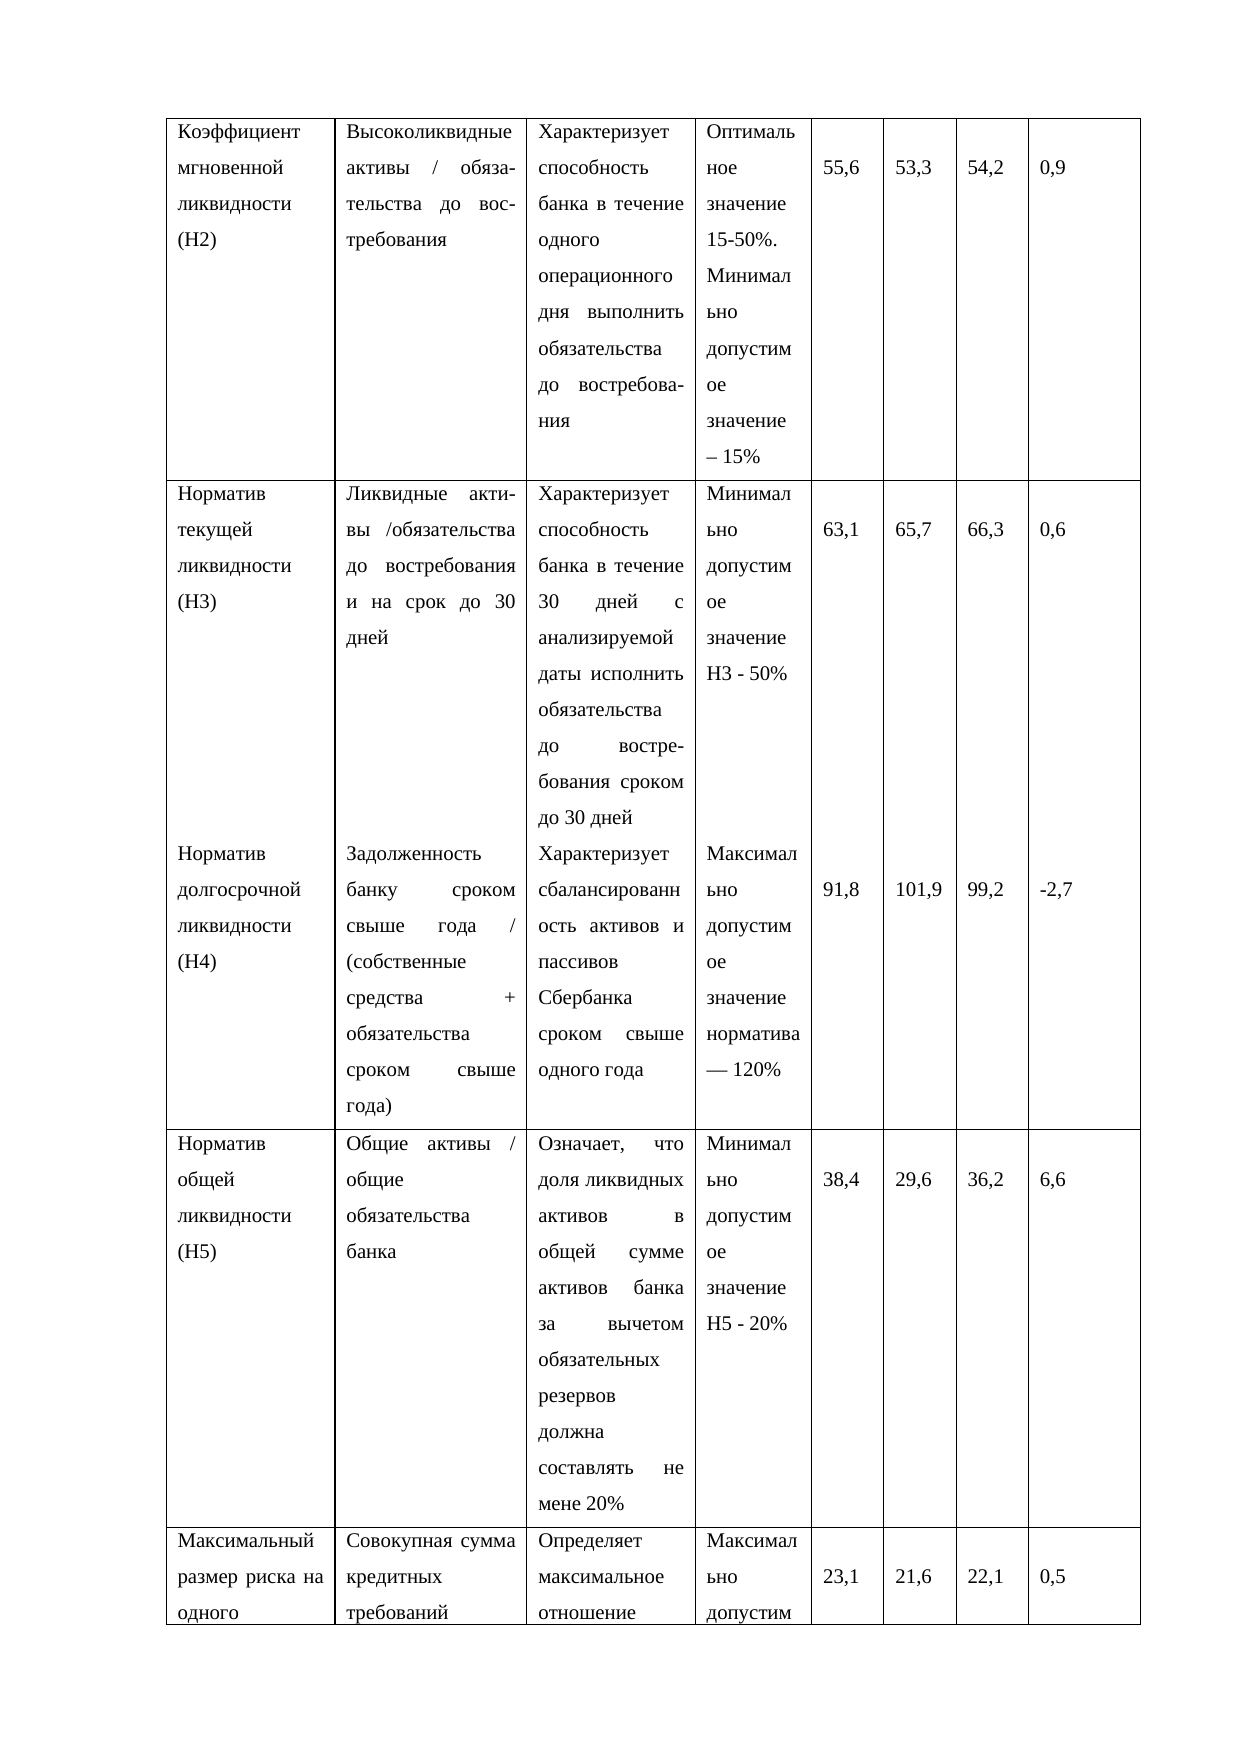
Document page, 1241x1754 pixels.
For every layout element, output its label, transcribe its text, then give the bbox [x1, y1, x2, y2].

table_cell Характеризует сбалансированность активов и пассивов Сбербанка сроком свыше одного года [527, 841, 695, 1129]
table_cell 22,1 [957, 1528, 1028, 1624]
table_cell Оптимальное значение 15-50%. Минимально допустимое значение – 15% [696, 119, 811, 479]
table_cell Ликвидные активы /обязательства до востребования и на срок до 30 дней [336, 481, 526, 841]
table_cell Общие активы / общие обязательства банка [336, 1130, 526, 1527]
table_cell 0,9 [1029, 119, 1140, 479]
table_cell Характеризует способность банка в течение 30 дней с анализируемой даты исполнить обязательства до востребования сроком до 30 дней [527, 481, 695, 841]
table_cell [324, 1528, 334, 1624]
table_cell Минимально допустимое значение Н3 - 50% [696, 481, 811, 841]
table_cell 29,6 [884, 1130, 956, 1527]
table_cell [527, 1528, 695, 1624]
table_cell Минимально допустимое значение Н5 - 20% [696, 1130, 811, 1527]
table_cell 65,7 [884, 481, 956, 841]
table_cell 91,8 [812, 841, 883, 1129]
table_cell 0,5 [1029, 1528, 1140, 1624]
table_cell 23,1 [812, 1528, 883, 1624]
table_cell Высоколиквидные активы / обязательства до востребования [336, 119, 526, 479]
table_cell -2,7 [1029, 841, 1140, 1129]
table_cell Означает, что доля ликвидных активов в общей сумме активов банка за вычетом обязательных резервов должна составлять не мене 20% [527, 1130, 695, 1527]
table_cell Задолженность банку сроком свыше года / (собственные средства + обязательства сроком свыше года) [336, 841, 526, 1129]
table_cell 38,4 [812, 1130, 883, 1527]
table_cell 101,9 [884, 841, 956, 1129]
table_cell 0,6 [1029, 481, 1140, 841]
table_cell Норматив текущей ликвидности (Н3) [167, 481, 334, 841]
table_cell 66,3 [957, 481, 1028, 841]
table_cell Характеризует способность банка в течение одного операционного дня выполнить обязательства до востребования [527, 119, 695, 479]
table_cell 53,3 [884, 119, 956, 479]
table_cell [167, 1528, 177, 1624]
table_cell 63,1 [812, 481, 883, 841]
table_cell Максимально допустимое значение норматива — 120% [696, 841, 811, 1129]
table_cell 54,2 [957, 119, 1028, 479]
table_cell 55,6 [812, 119, 883, 479]
table_cell 21,6 [884, 1528, 956, 1624]
table_cell 36,2 [957, 1130, 1028, 1527]
table_cell Норматив долгосрочной ликвидности (Н4) [167, 841, 334, 1129]
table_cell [336, 1528, 526, 1624]
table_cell Норматив общей ликвидности (Н5) [167, 1130, 334, 1527]
table_cell 6,6 [1029, 1130, 1140, 1527]
table_cell Коэффициент мгновенной ликвидности (Н2) [167, 119, 334, 479]
table_cell 99,2 [957, 841, 1028, 1129]
